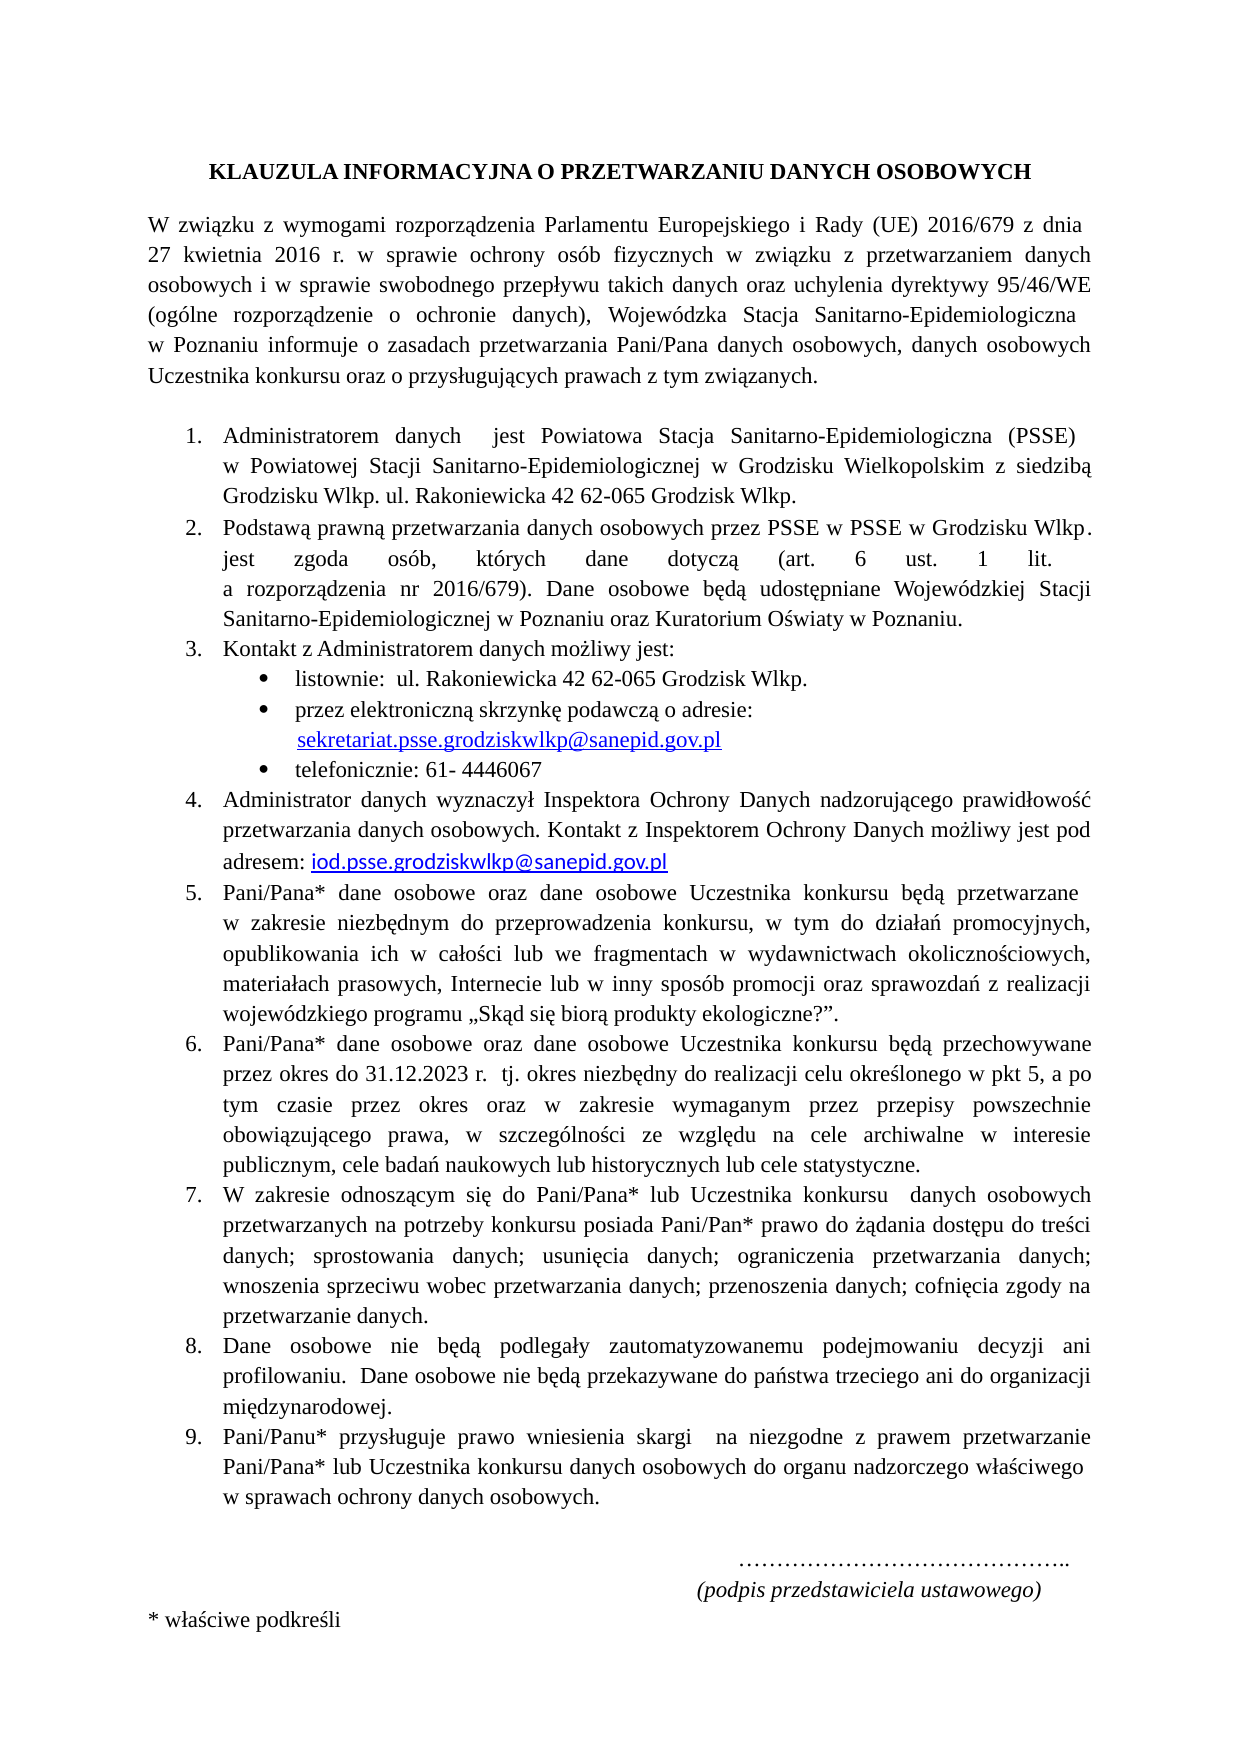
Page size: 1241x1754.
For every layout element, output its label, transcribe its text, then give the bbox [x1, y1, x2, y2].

list przez elektroniczną skrzynkę podawczą o adresie: sekretariat.psse.grodziskwlkp@sanepid.gov.pl [259, 696, 1092, 752]
list Podstawą prawną przetwarzania danych osobowych przez PSSE w PSSE w Grodzisku Wlkp. jest zgoda osób, których dane dotyczą (art. 6 ust. 1 lit. a rozporządzenia nr 2016/679). Dane osobowe będą udostępniane Wojewódzkiej Stacji Sanitarno-Epidemiologicznej w Poznaniu oraz Kuratorium Oświaty w Poznaniu. [185, 513, 1092, 631]
list Pani/Panu* przysługuje prawo wniesienia skargi na niezgodne z prawem przetwarzanie Pani/Pana* lub Uczestnika konkursu danych osobowych do organu nadzorczego właściwego w sprawach ochrony danych osobowych. [185, 1423, 1092, 1510]
list Administrator danych wyznaczył Inspektora Ochrony Danych nadzorującego prawidłowość przetwarzania danych osobowych. Kontakt z Inspektorem Ochrony Danych możliwy jest pod adresem: iod.psse.grodziskwlkp@sanepid.gov.pl [185, 786, 1092, 875]
text W związku z wymogami rozporządzenia Parlamentu Europejskiego i Rady (UE) 2016/679 z dnia 27 kwietnia 2016 r. w sprawie ochrony osób fizycznych w związku z przetwarzaniem danych osobowych i w sprawie swobodnego przepływu takich danych oraz uchylenia dyrektywy 95/46/WE (ogólne rozporządzenie o ochronie danych), Wojewódzka Stacja Sanitarno-Epidemiologiczna w Poznaniu informuje o zasadach przetwarzania Pani/Pana danych osobowych, danych osobowych Uczestnika konkursu oraz o przysługujących prawach z tym związanych. [148, 211, 1092, 388]
text (podpis przedstawiciela ustawowego) [148, 1576, 1092, 1602]
list W zakresie odnoszącym się do Pani/Pana* lub Uczestnika konkursu danych osobowych przetwarzanych na potrzeby konkursu posiada Pani/Pan* prawo do żądania dostępu do treści danych; sprostowania danych; usunięcia danych; ograniczenia przetwarzania danych; wnoszenia sprzeciwu wobec przetwarzania danych; przenoszenia danych; cofnięcia zgody na przetwarzanie danych. [185, 1181, 1092, 1328]
text KLAUZULA INFORMACYJNA O PRZETWARZANIU DANYCH OSOBOWYCH [148, 158, 1092, 184]
text * właściwe podkreśli [148, 1606, 1092, 1632]
text …………………………………….. [738, 1513, 1092, 1572]
list Dane osobowe nie będą podlegały zautomatyzowanemu podejmowaniu decyzji ani profilowaniu. Dane osobowe nie będą przekazywane do państwa trzeciego ani do organizacji międzynarodowej. [185, 1332, 1092, 1419]
list Pani/Pana* dane osobowe oraz dane osobowe Uczestnika konkursu będą przetwarzane w zakresie niezbędnym do przeprowadzenia konkursu, w tym do działań promocyjnych, opublikowania ich w całości lub we fragmentach w wydawnictwach okolicznościowych, materiałach prasowych, Internecie lub w inny sposób promocji oraz sprawozdań z realizacji wojewódzkiego programu „Skąd się biorą produkty ekologiczne?”. [185, 879, 1092, 1026]
list Pani/Pana* dane osobowe oraz dane osobowe Uczestnika konkursu będą przechowywane przez okres do 31.12.2023 r. tj. okres niezbędny do realizacji celu określonego w pkt 5, a po tym czasie przez okres oraz w zakresie wymaganym przez przepisy powszechnie obowiązującego prawa, w szczególności ze względu na cele archiwalne w interesie publicznym, cele badań naukowych lub historycznych lub cele statystyczne. [185, 1030, 1092, 1177]
list listownie: ul. Rakoniewicka 42 62-065 Grodzisk Wlkp. [259, 665, 1092, 692]
list telefonicznie: 61- 4446067 [259, 756, 1092, 782]
list Administratorem danych jest Powiatowa Stacja Sanitarno-Epidemiologiczna (PSSE) w Powiatowej Stacji Sanitarno-Epidemiologicznej w Grodzisku Wielkopolskim z siedzibą Grodzisku Wlkp. ul. Rakoniewicka 42 62-065 Grodzisk Wlkp. [185, 422, 1092, 509]
list Kontakt z Administratorem danych możliwy jest: [185, 635, 1092, 662]
